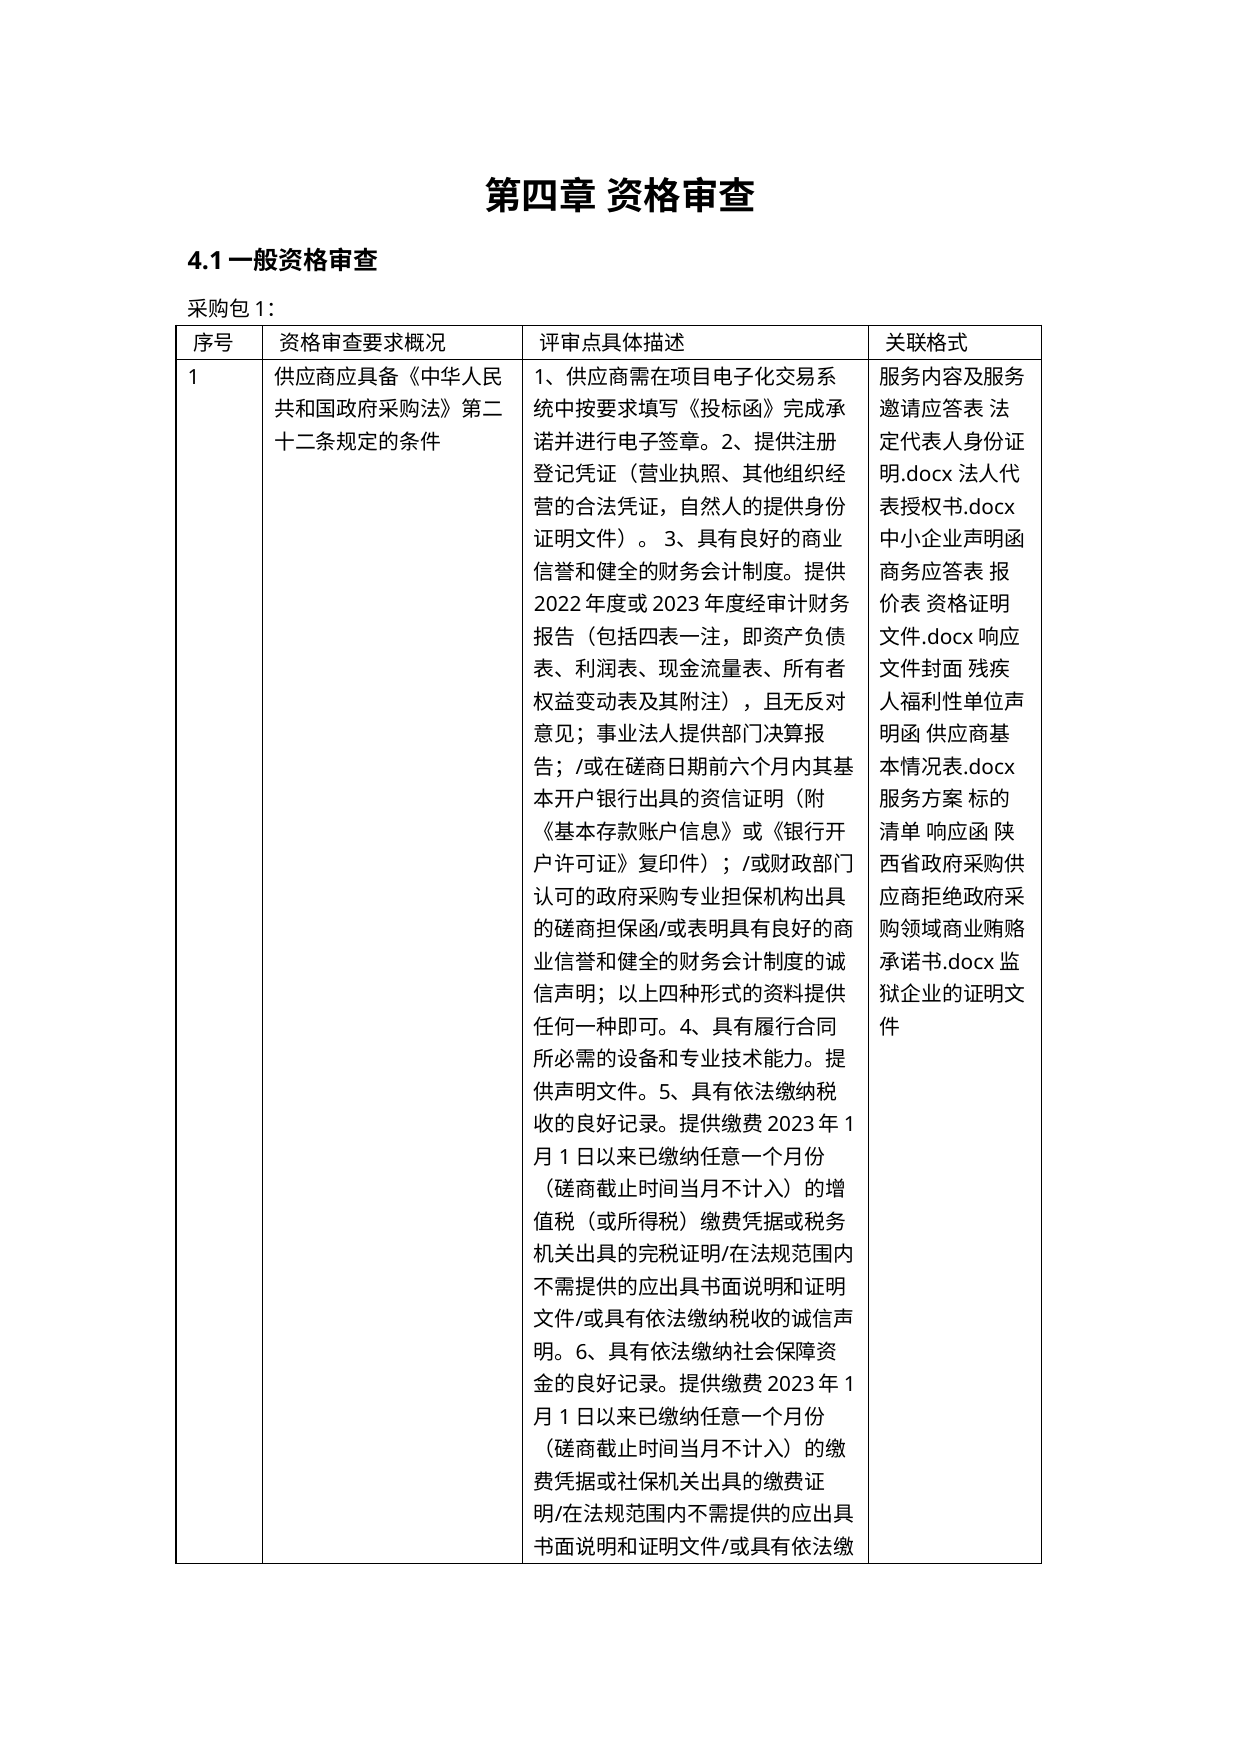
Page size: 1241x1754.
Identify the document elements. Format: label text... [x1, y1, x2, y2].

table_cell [869, 360, 1041, 1563]
text 采购包1： [187, 292, 1053, 324]
table_cell 1 [177, 360, 262, 1563]
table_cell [263, 360, 522, 1563]
text 4.1一般资格审查 [187, 227, 1053, 292]
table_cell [523, 360, 868, 1563]
table_header 资格审查要求概况 [263, 326, 522, 358]
table_header 序号 [177, 326, 262, 358]
table_header 评审点具体描述 [523, 326, 868, 358]
text 第四章 资格审查 [187, 162, 1053, 227]
table_header 关联格式 [869, 326, 1041, 358]
